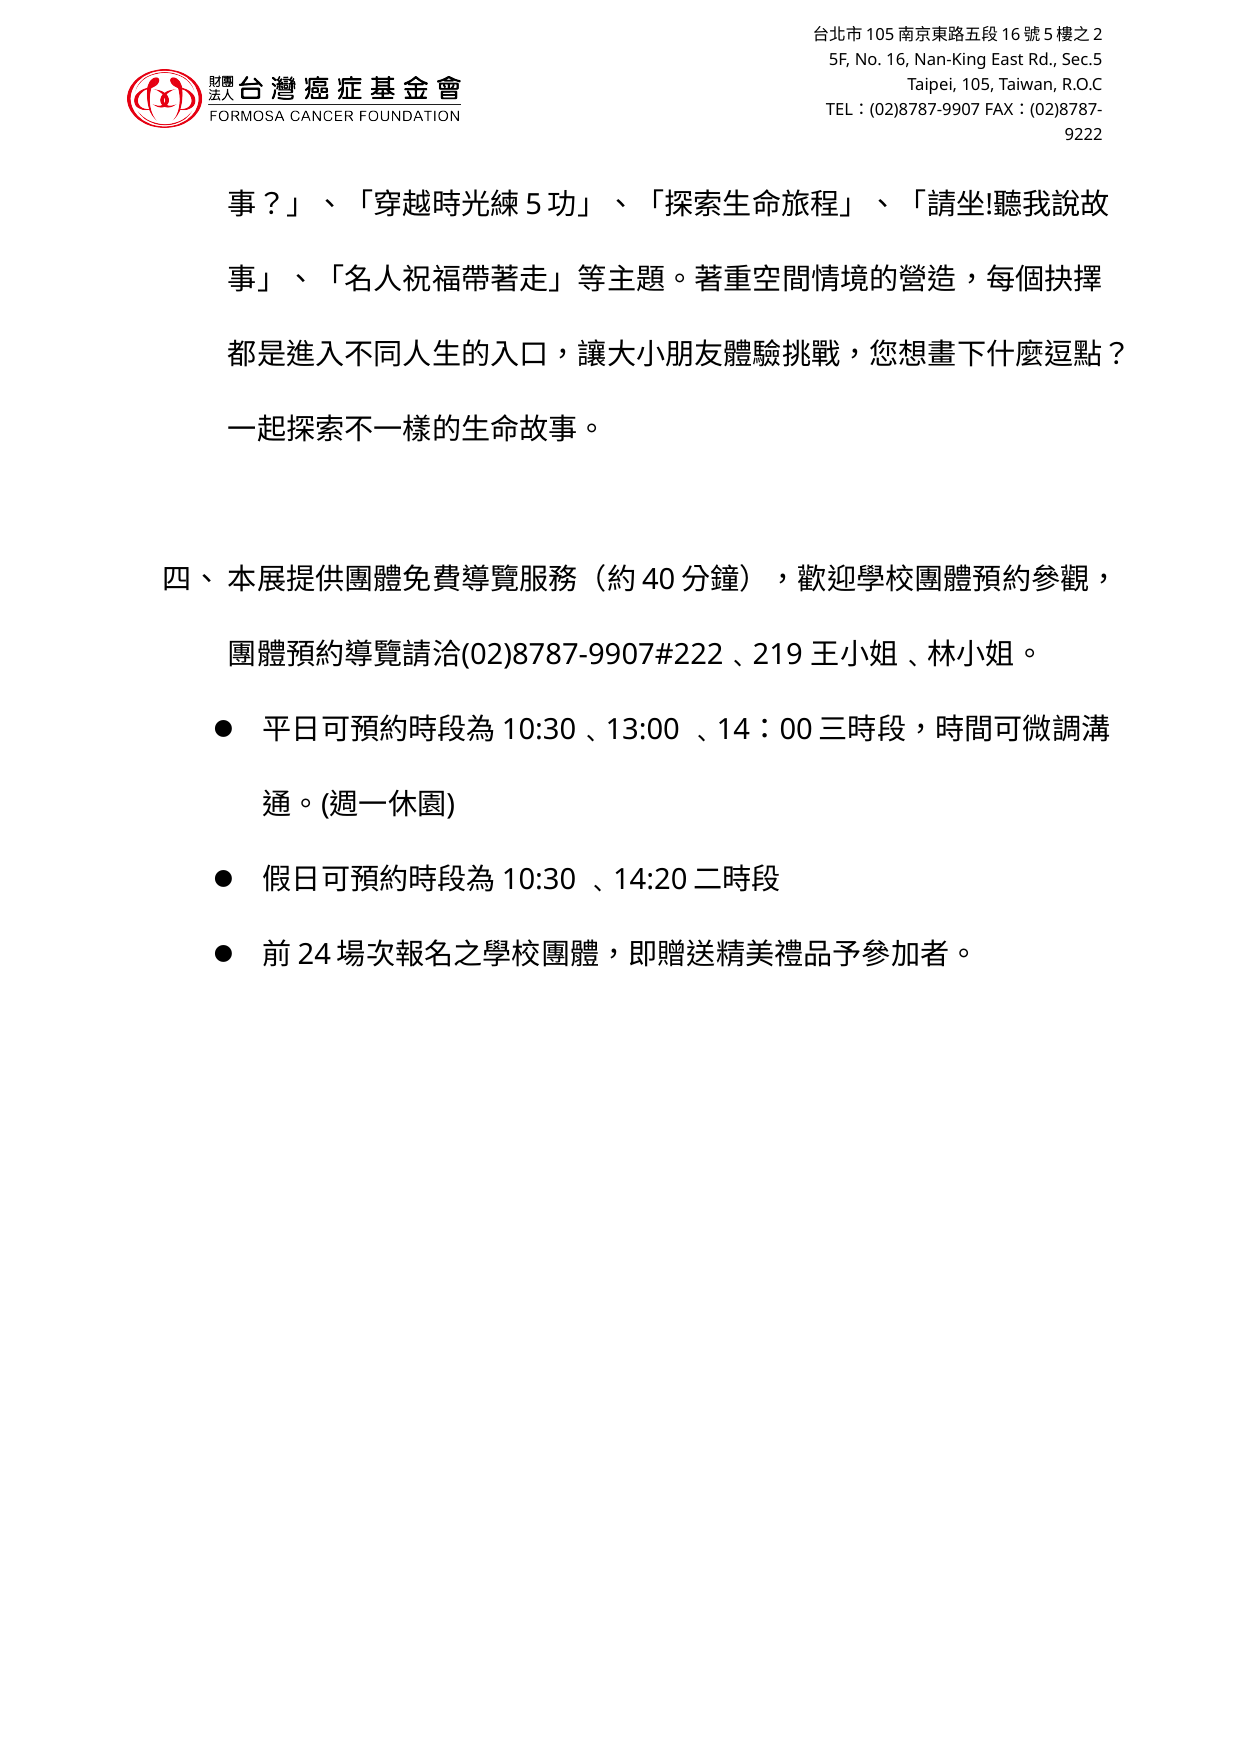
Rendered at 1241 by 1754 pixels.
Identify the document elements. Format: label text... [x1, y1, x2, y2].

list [228, 164, 1128, 464]
list 平日可預約時段為10:30﹑13:00 ﹑14：00三時段，時間可微調溝通。(週一休園) [212, 689, 1128, 839]
picture [127, 69, 461, 128]
list 前24場次報名之學校團體，即贈送精美禮品予參加者。 [212, 914, 1128, 989]
list 假日可預約時段為10:30 ﹑14:20二時段 [212, 839, 1128, 914]
list 本展提供團體免費導覽服務（約40分鐘），歡迎學校團體預約參觀，團體預約導覽請洽(02)8787-9907#222﹑219 王小姐﹑林小姐。 [163, 539, 1128, 689]
